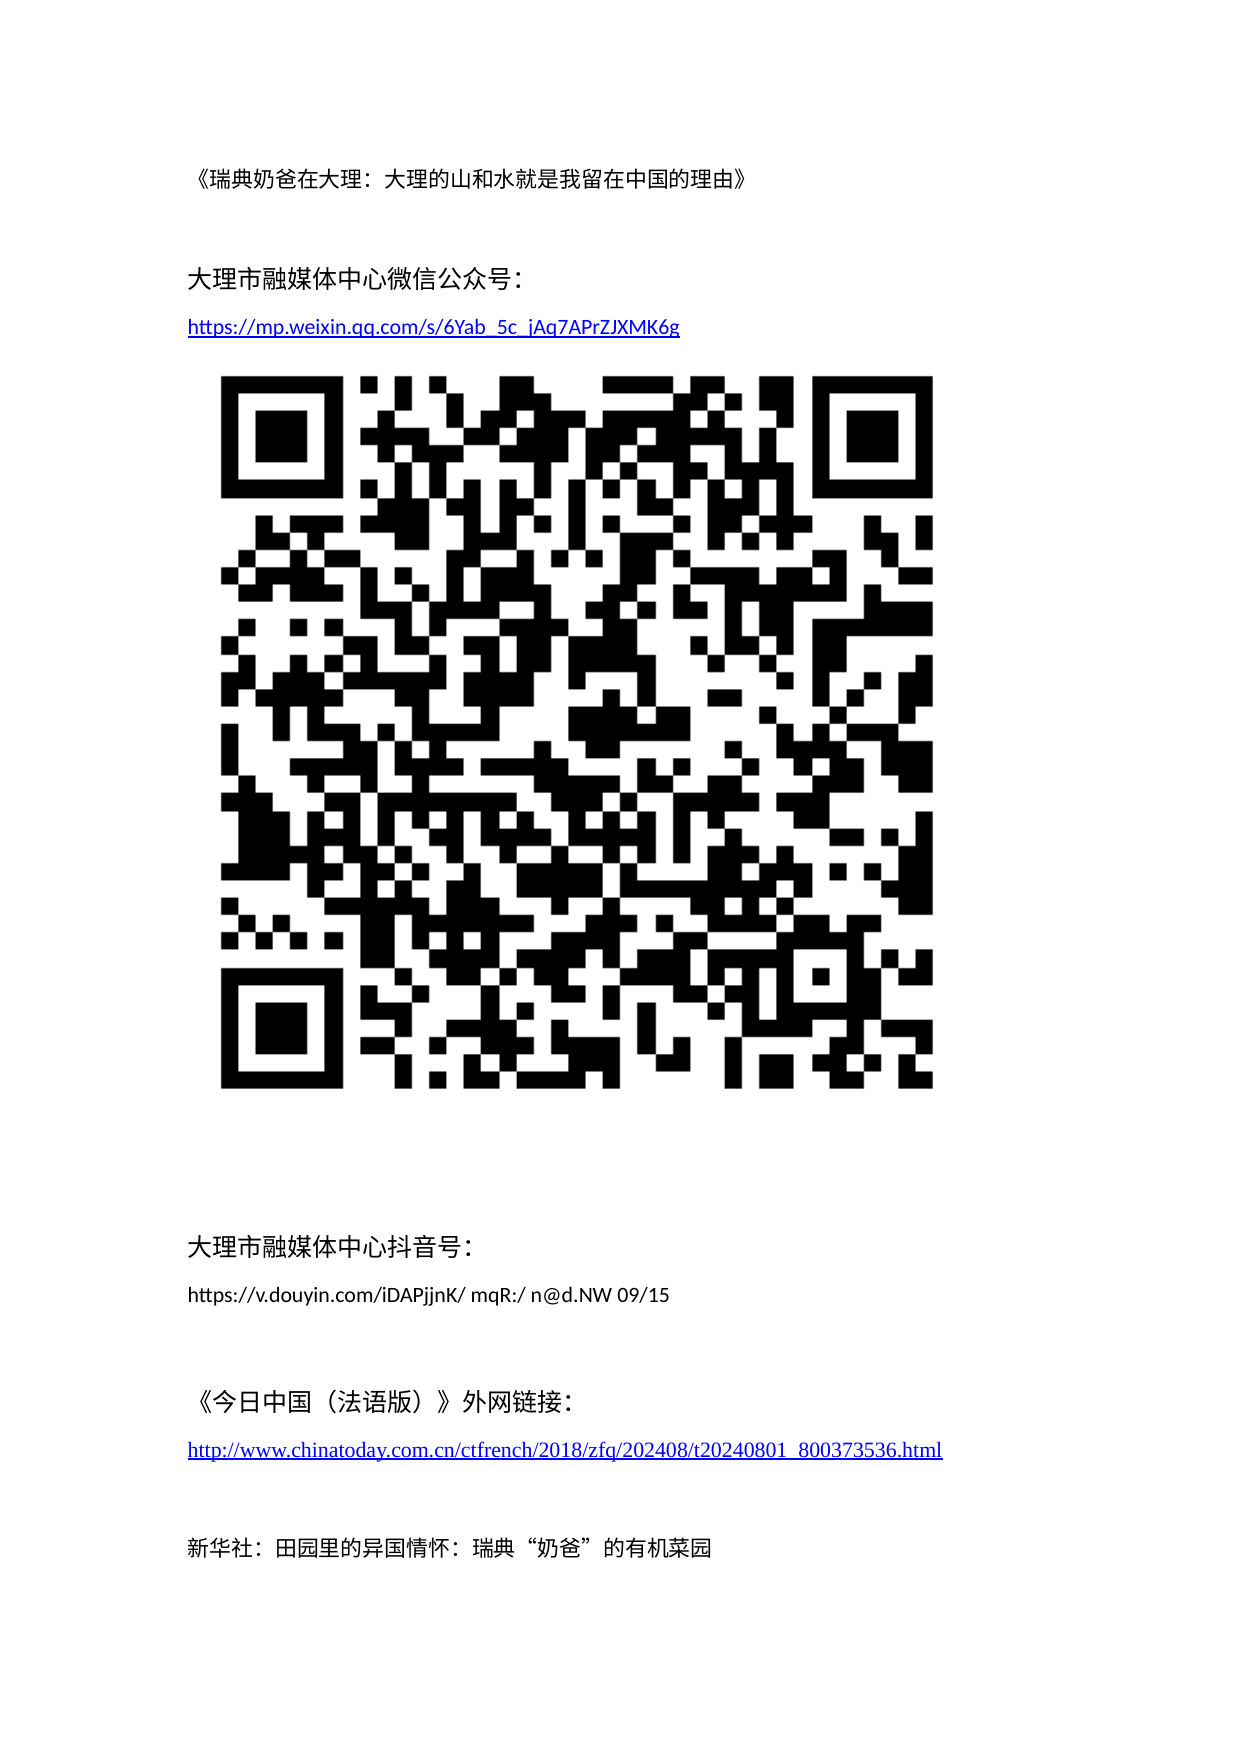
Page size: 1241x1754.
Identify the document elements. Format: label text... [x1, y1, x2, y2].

text https://mp.weixin.qq.com/s/6Yab_5c_jAq7APrZJXMK6g [187, 311, 1053, 343]
picture [187, 343, 969, 1125]
text 新华社：田园里的异国情怀：瑞典“奶爸”的有机菜园 [187, 1531, 1053, 1563]
subtitle 大理市融媒体中心抖音号： [187, 1213, 1053, 1278]
text https://v.douyin.com/iDAPjjnK/ mqR:/ n@d.NW 09/15 [187, 1278, 1053, 1311]
subtitle 《今日中国（法语版）》外网链接： [187, 1368, 1053, 1433]
subtitle 大理市融媒体中心微信公众号： [187, 246, 1053, 311]
text 《瑞典奶爸在大理：大理的山和水就是我留在中国的理由》 [187, 162, 1053, 194]
text http://www.chinatoday.com.cn/ctfrench/2018/zfq/202408/t20240801_800373536.html [187, 1433, 1053, 1466]
